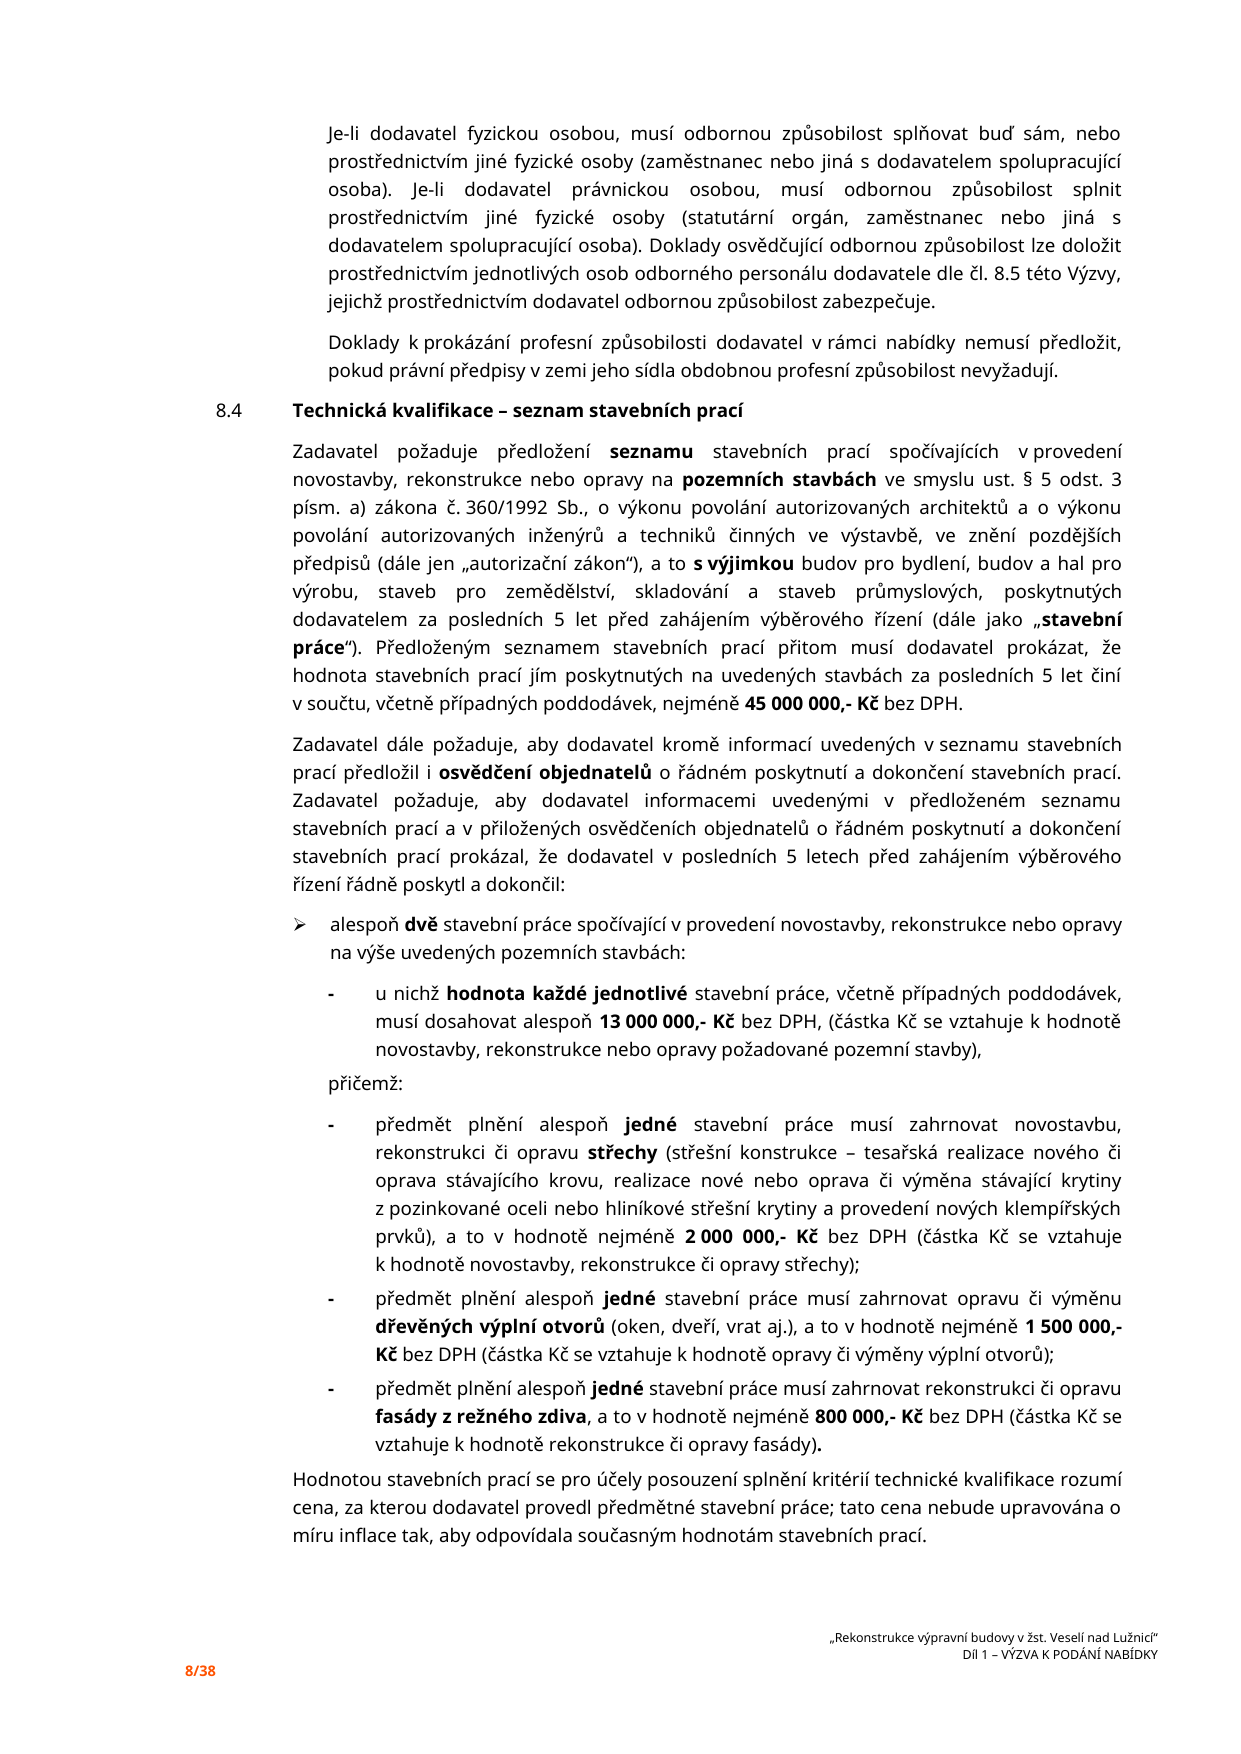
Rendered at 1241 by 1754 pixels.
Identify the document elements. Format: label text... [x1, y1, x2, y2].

text Je-li dodavatel fyzickou osobou, musí odbornou způsobilost splňovat buď sám, nebo prostřednictvím jiné fyzické osoby (zaměstnanec nebo jiná s dodavatelem spolupracující osoba). Je-li dodavatel právnickou osobou, musí odbornou způsobilost splnit prostřednictvím jiné fyzické osoby (statutární orgán, zaměstnanec nebo jiná s dodavatelem spolupracující osoba). Doklady osvědčující odbornou způsobilost lze doložit prostřednictvím jednotlivých osob odborného personálu dodavatele dle čl. 8.5 této Výzvy, jejichž prostřednictvím dodavatel odbornou způsobilost zabezpečuje. [328, 121, 1122, 314]
text Technická kvalifikace – seznam stavebních prací [216, 398, 1122, 423]
text Hodnotou stavebních prací se pro účely posouzení splnění kritérií technické kvalifikace rozumí cena, za kterou dodavatel provedl předmětné stavební práce; tato cena nebude upravována o míru inflace tak, aby odpovídala současným hodnotám stavebních prací. [292, 1466, 1122, 1548]
text Doklady k prokázání profesní způsobilosti dodavatel v rámci nabídky nemusí předložit, pokud právní předpisy v zemi jeho sídla obdobnou profesní způsobilost nevyžadují. [328, 329, 1122, 383]
text přičemž: [328, 1071, 1122, 1096]
text předmět plnění alespoň jedné stavební práce musí zahrnovat rekonstrukci či opravu fasády z režného zdiva, a to v hodnotě nejméně 800 000,- Kč bez DPH (částka Kč se vztahuje k hodnotě rekonstrukce či opravy fasády). [328, 1376, 1122, 1457]
text Zadavatel dále požaduje, aby dodavatel kromě informací uvedených v seznamu stavebních prací předložil i osvědčení objednatelů o řádném poskytnutí a dokončení stavebních prací. Zadavatel požaduje, aby dodavatel informacemi uvedenými v předloženém seznamu stavebních prací a v přiložených osvědčeních objednatelů o řádném poskytnutí a dokončení stavebních prací prokázal, že dodavatel v posledních 5 letech před zahájením výběrového řízení řádně poskytl a dokončil: [292, 731, 1122, 897]
text u nichž hodnota každé jednotlivé stavební práce, včetně případných poddodávek, musí dosahovat alespoň 13 000 000,- Kč bez DPH, (částka Kč se vztahuje k hodnotě novostavby, rekonstrukce nebo opravy požadované pozemní stavby), [328, 980, 1122, 1062]
text předmět plnění alespoň jedné stavební práce musí zahrnovat novostavbu, rekonstrukci či opravu střechy (střešní konstrukce – tesařská realizace nového či oprava stávajícího krovu, realizace nové nebo oprava či výměna stávající krytiny z pozinkované oceli nebo hliníkové střešní krytiny a provedení nových klempířských prvků), a to v hodnotě nejméně 2 000 000,- Kč bez DPH (částka Kč se vztahuje k hodnotě novostavby, rekonstrukce či opravy střechy); [328, 1111, 1122, 1277]
text Zadavatel požaduje předložení seznamu stavebních prací spočívajících v provedení novostavby, rekonstrukce nebo opravy na pozemních stavbách ve smyslu ust. § 5 odst. 3 písm. a) zákona č. 360/1992 Sb., o výkonu povolání autorizovaných architektů a o výkonu povolání autorizovaných inženýrů a techniků činných ve výstavbě, ve znění pozdějších předpisů (dále jen „autorizační zákon“), a to s výjimkou budov pro bydlení, budov a hal pro výrobu, staveb pro zemědělství, skladování a staveb průmyslových, poskytnutých dodavatelem za posledních 5 let před zahájením výběrového řízení (dále jako „stavební práce“). Předloženým seznamem stavebních prací přitom musí dodavatel prokázat, že hodnota stavebních prací jím poskytnutých na uvedených stavbách za posledních 5 let činí v součtu, včetně případných poddodávek, nejméně 45 000 000,- Kč bez DPH. [292, 438, 1122, 716]
list alespoň dvě stavební práce spočívající v provedení novostavby, rekonstrukce nebo opravy na výše uvedených pozemních stavbách: [292, 912, 1122, 965]
text předmět plnění alespoň jedné stavební práce musí zahrnovat opravu či výměnu dřevěných výplní otvorů (oken, dveří, vrat aj.), a to v hodnotě nejméně 1 500 000,- Kč bez DPH (částka Kč se vztahuje k hodnotě opravy či výměny výplní otvorů); [328, 1285, 1122, 1367]
